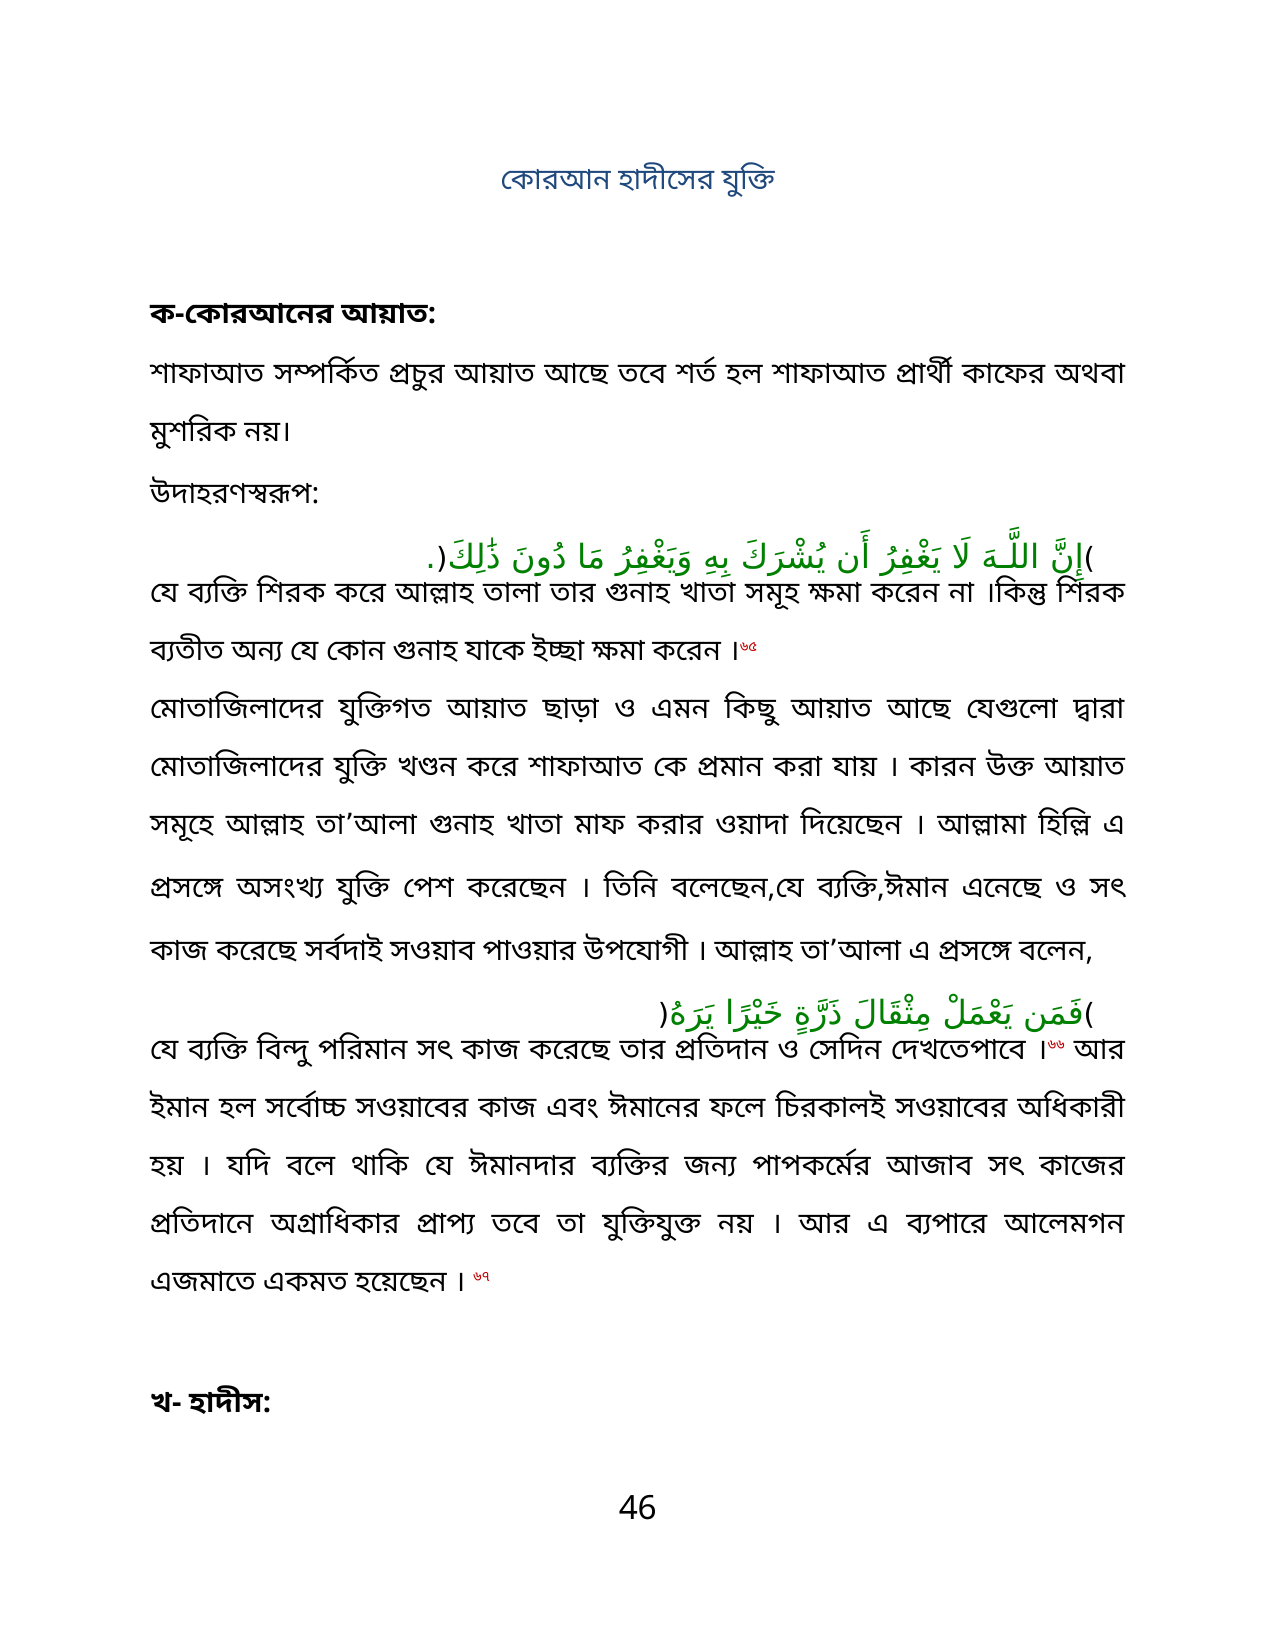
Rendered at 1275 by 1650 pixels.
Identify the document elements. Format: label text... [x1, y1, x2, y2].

text খ- হাদীস: [150, 1382, 1125, 1425]
text যে ব্যক্তি শিরক করে আল্লাহ তালা তার গুনাহ খাতা সমূহ ক্ষমা করেন না ।কিন্তু শিরক ব্যতীত অন্য যে কোন গুনাহ যাকে ইচ্ছা ক্ষমা করেন ।৬৫ [150, 576, 1125, 673]
subtitle কোরআন হাদীসের যুক্তি [150, 162, 1125, 201]
text যে ব্যক্তি বিন্দু পরিমান সৎ কাজ করেছে তার প্রতিদান ও সেদিন দেখতেপাবে ।৬৬ আর ইমান হল সর্বোচ্চ সওয়াবের কাজ এবং ঈমানের ফলে চিরকালই সওয়াবের অধিকারী হয় । যদি বলে থাকি যে ঈমানদার ব্যক্তির জন্য পাপকর্মের আজাব সৎ কাজের প্রতিদানে অগ্রাধিকার প্রাপ্য তবে তা যুক্তিযুক্ত নয় । আর এ ব্যপারে আলেমগন এজমাতে একমত হয়েছেন । ৬৭ [150, 1033, 1125, 1303]
text মোতাজিলাদের যুক্তিগত আয়াত ছাড়া ও এমন কিছু আয়াত আছে যেগুলো দ্বারা মোতাজিলাদের যুক্তি খণ্ডন করে শাফাআত কে প্রমান করা যায় । কারন উক্ত আয়াত সমূহে আল্লাহ তা’আলা গুনাহ খাতা মাফ করার ওয়াদা দিয়েছেন । আল্লামা হিল্লি এ প্রসঙ্গে অসংখ্য যুক্তি পেশ করেছেন । তিনি বলেছেন,যে ব্যক্তি,ঈমান এনেছে ও সৎ কাজ করেছে সর্বদাই সওয়াব পাওয়ার উপযোগী । আল্লাহ তা’আলা এ প্রসঙ্গে বলেন, [150, 692, 1125, 972]
text ক-কোরআনের আয়াত: [150, 292, 1125, 335]
text শাফাআত সম্পর্কিত প্রচুর আয়াত আছে তবে শর্ত হল শাফাআত প্রার্থী কাফের অথবা মুশরিক নয়। [150, 357, 1125, 453]
text উদাহরণস্বরূপ: [150, 473, 1125, 516]
text )إِنَّ اللَّـهَ لَا يَغْفِرُ أَن يُشْرَكَ بِهِ وَيَغْفِرُ مَا دُونَ ذَٰلِكَ(. [150, 537, 1125, 576]
text )فَمَن يَعْمَلْ مِثْقَالَ ذَرَّةٍ خَيْرًا يَرَهُ( [150, 994, 1125, 1033]
